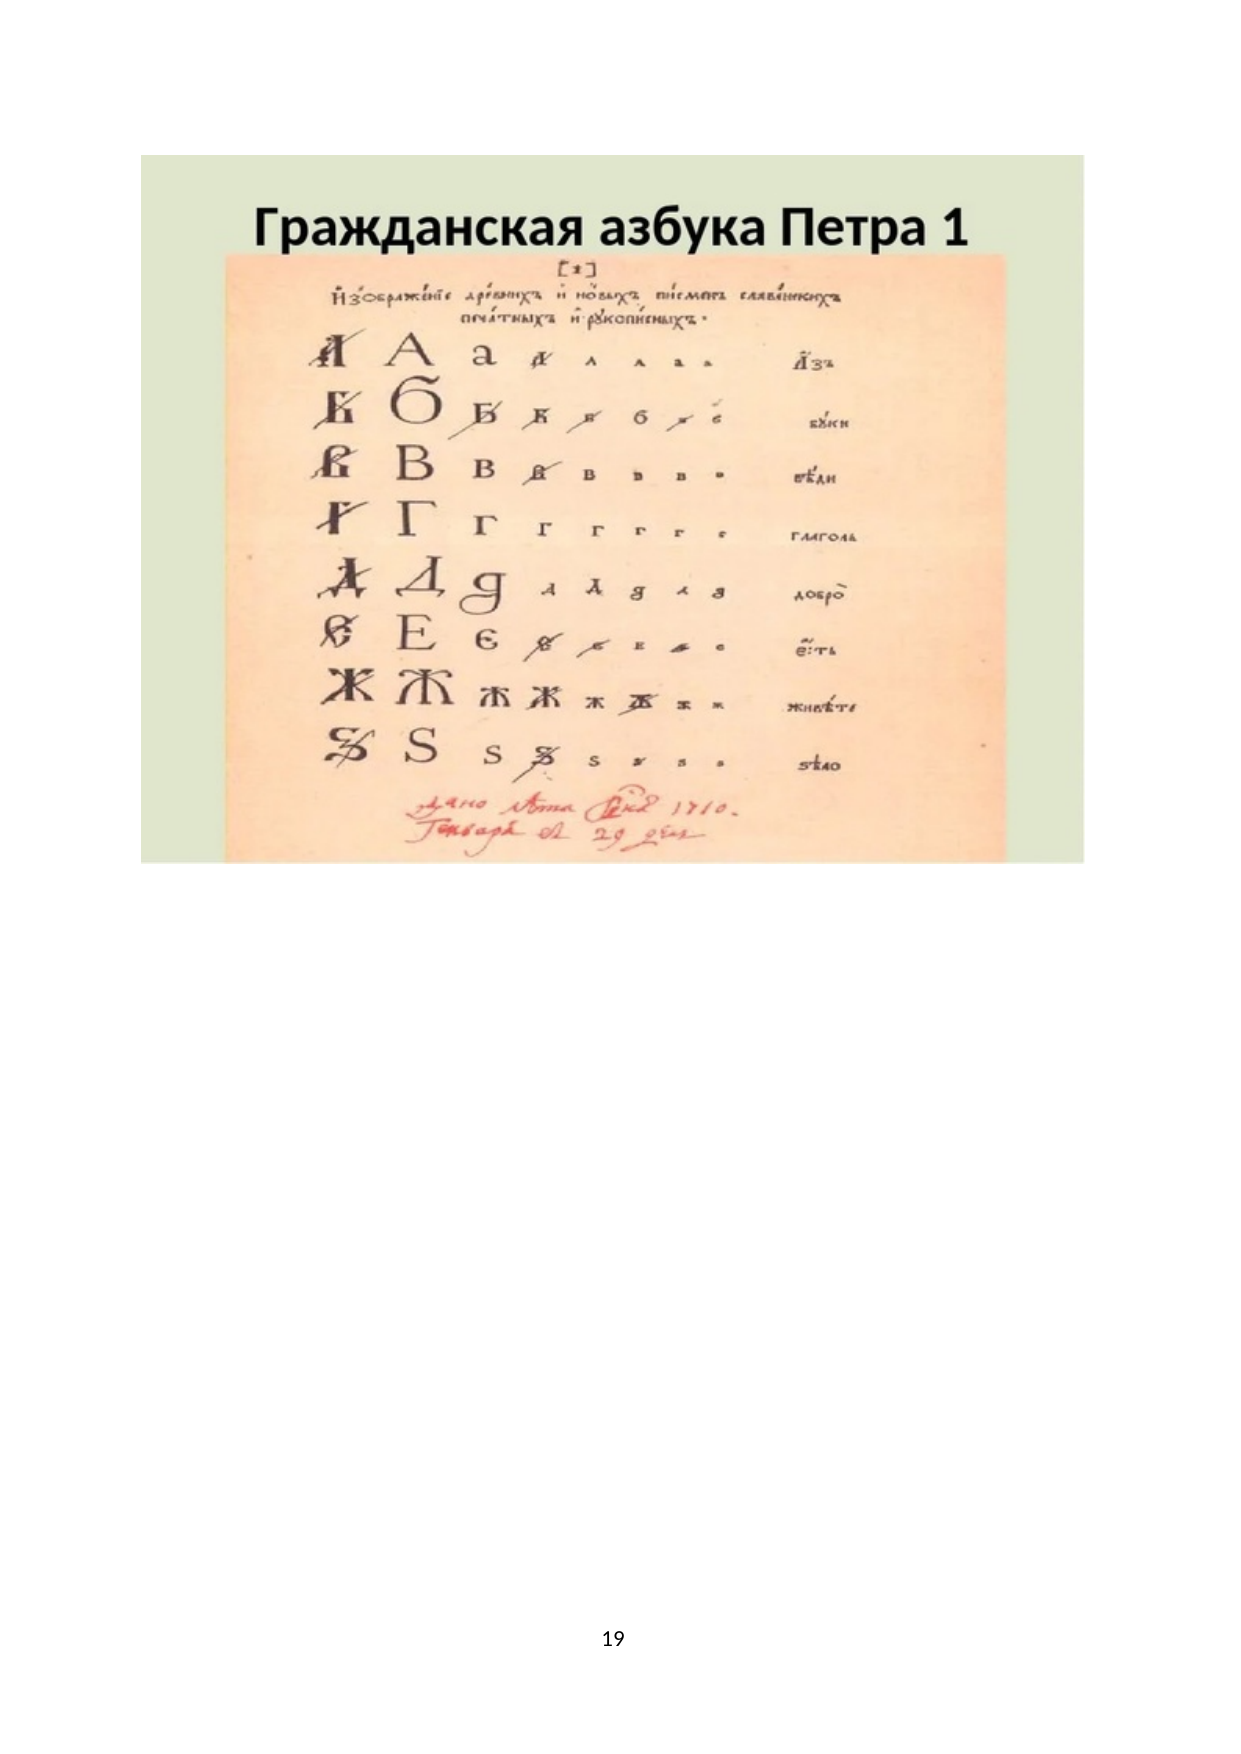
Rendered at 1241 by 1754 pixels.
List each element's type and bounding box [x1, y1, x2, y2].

picture [141, 155, 1085, 864]
